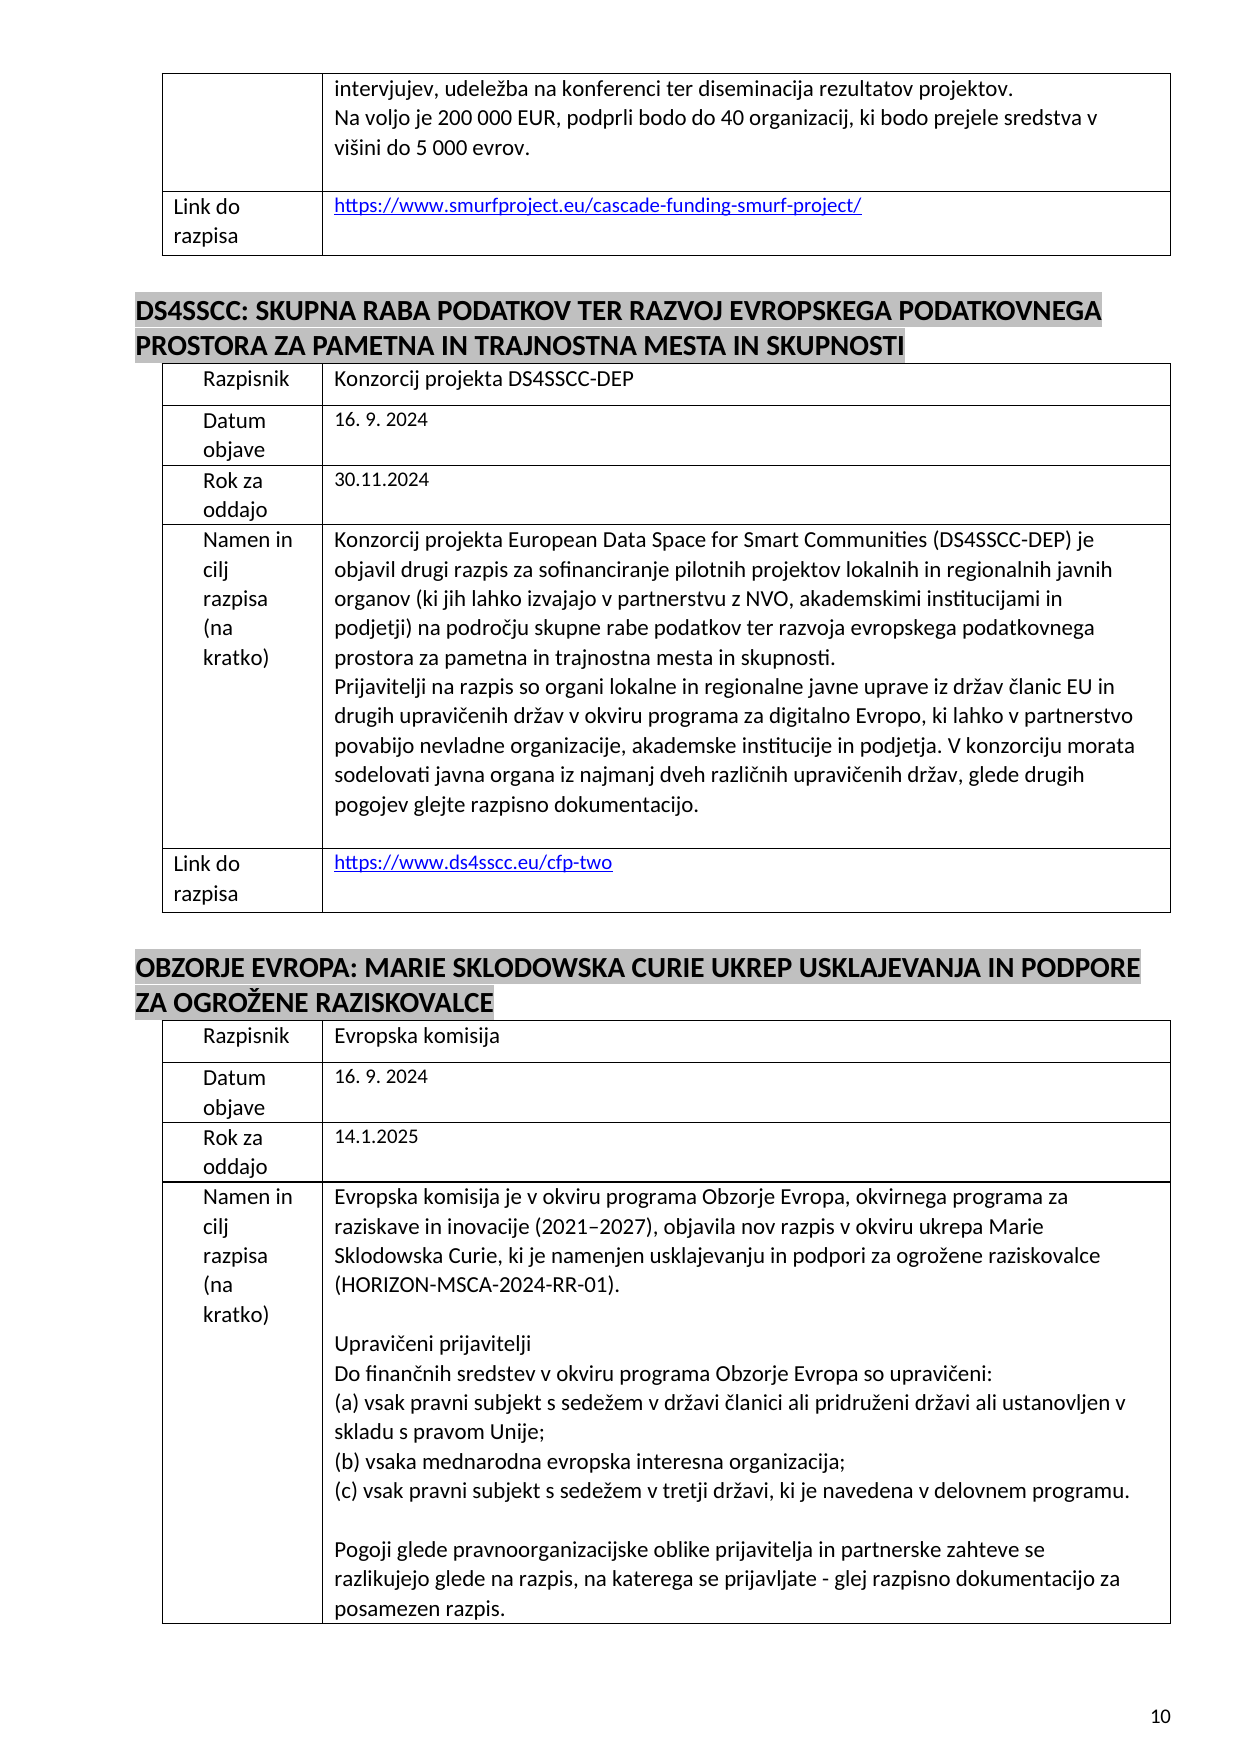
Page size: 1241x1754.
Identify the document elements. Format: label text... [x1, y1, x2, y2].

table_cell https://www.smurfproject.eu/cascade-funding-smurf-project/ [323, 192, 1170, 255]
table_cell Datum objave [163, 406, 322, 465]
table_cell 16. 9. 2024 [323, 406, 1170, 465]
table_header Evropska komisija [323, 1021, 1170, 1062]
table_cell Rok za oddajo [163, 466, 322, 524]
table_cell Link do razpisa [163, 849, 322, 912]
table_cell 14.1.2025 [323, 1123, 1170, 1181]
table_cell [323, 74, 1170, 191]
table_cell https://www.ds4sscc.eu/cfp-two [323, 849, 1170, 912]
table_cell 30.11.2024 [323, 466, 1170, 524]
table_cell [163, 74, 322, 191]
table_cell Namen in cilj razpisa (na kratko) [163, 525, 322, 848]
table_header Razpisnik [163, 1021, 322, 1062]
table_cell Namen in cilj razpisa (na kratko) [163, 1183, 322, 1623]
table_cell Evropska komisija je v okviru programa Obzorje Evropa, okvirnega programa za raziskave in inovacije (2021–2027), objavila nov razpis v okviru ukrepa Marie Sklodowska Curie, ki je namenjen usklajevanju in podpori za ogrožene raziskovalce (HORIZON-MSCA-2024-RR-01). Upravičeni prijavitelji Do finančnih sredstev v okviru programa Obzorje Evropa so upravičeni: (a) vsak pravni subjekt s sedežem v državi članici ali pridruženi državi ali ustanovljen v skladu s pravom Unije; (b) vsaka mednarodna evropska interesna organizacija; (c) vsak pravni subjekt s sedežem v tretji državi, ki je navedena v delovnem programu. Pogoji glede pravnoorganizacijske oblike prijavitelja in partnerske zahteve se razlikujejo glede na razpis, na katerega se prijavljate - glej razpisno dokumentacijo za posamezen razpis. [323, 1183, 1170, 1623]
table_cell Link do razpisa [163, 192, 322, 255]
table_cell 16. 9. 2024 [323, 1063, 1170, 1122]
table_header Konzorcij projekta DS4SSCC-DEP [323, 364, 1170, 405]
text OBZORJE EVROPA: MARIE SKLODOWSKA CURIE UKREP USKLAJEVANJA IN PODPORE ZA OGROŽENE RAZISKOVALCE [135, 949, 1171, 1020]
table_cell Datum objave [163, 1063, 322, 1122]
text DS4SSCC: SKUPNA RABA PODATKOV TER RAZVOJ EVROPSKEGA PODATKOVNEGA PROSTORA ZA PAMETNA IN TRAJNOSTNA MESTA IN SKUPNOSTI [135, 292, 1171, 363]
table_cell Konzorcij projekta European Data Space for Smart Communities (DS4SSCC-DEP) je objavil drugi razpis za sofinanciranje pilotnih projektov lokalnih in regionalnih javnih organov (ki jih lahko izvajajo v partnerstvu z NVO, akademskimi institucijami in podjetji) na področju skupne rabe podatkov ter razvoja evropskega podatkovnega prostora za pametna in trajnostna mesta in skupnosti. Prijavitelji na razpis so organi lokalne in regionalne javne uprave iz držav članic EU in drugih upravičenih držav v okviru programa za digitalno Evropo, ki lahko v partnerstvo povabijo nevladne organizacije, akademske institucije in podjetja. V konzorciju morata sodelovati javna organa iz najmanj dveh različnih upravičenih držav, glede drugih pogojev glejte razpisno dokumentacijo. [323, 525, 1170, 848]
table_cell Rok za oddajo [163, 1123, 322, 1181]
table_header Razpisnik [163, 364, 322, 405]
